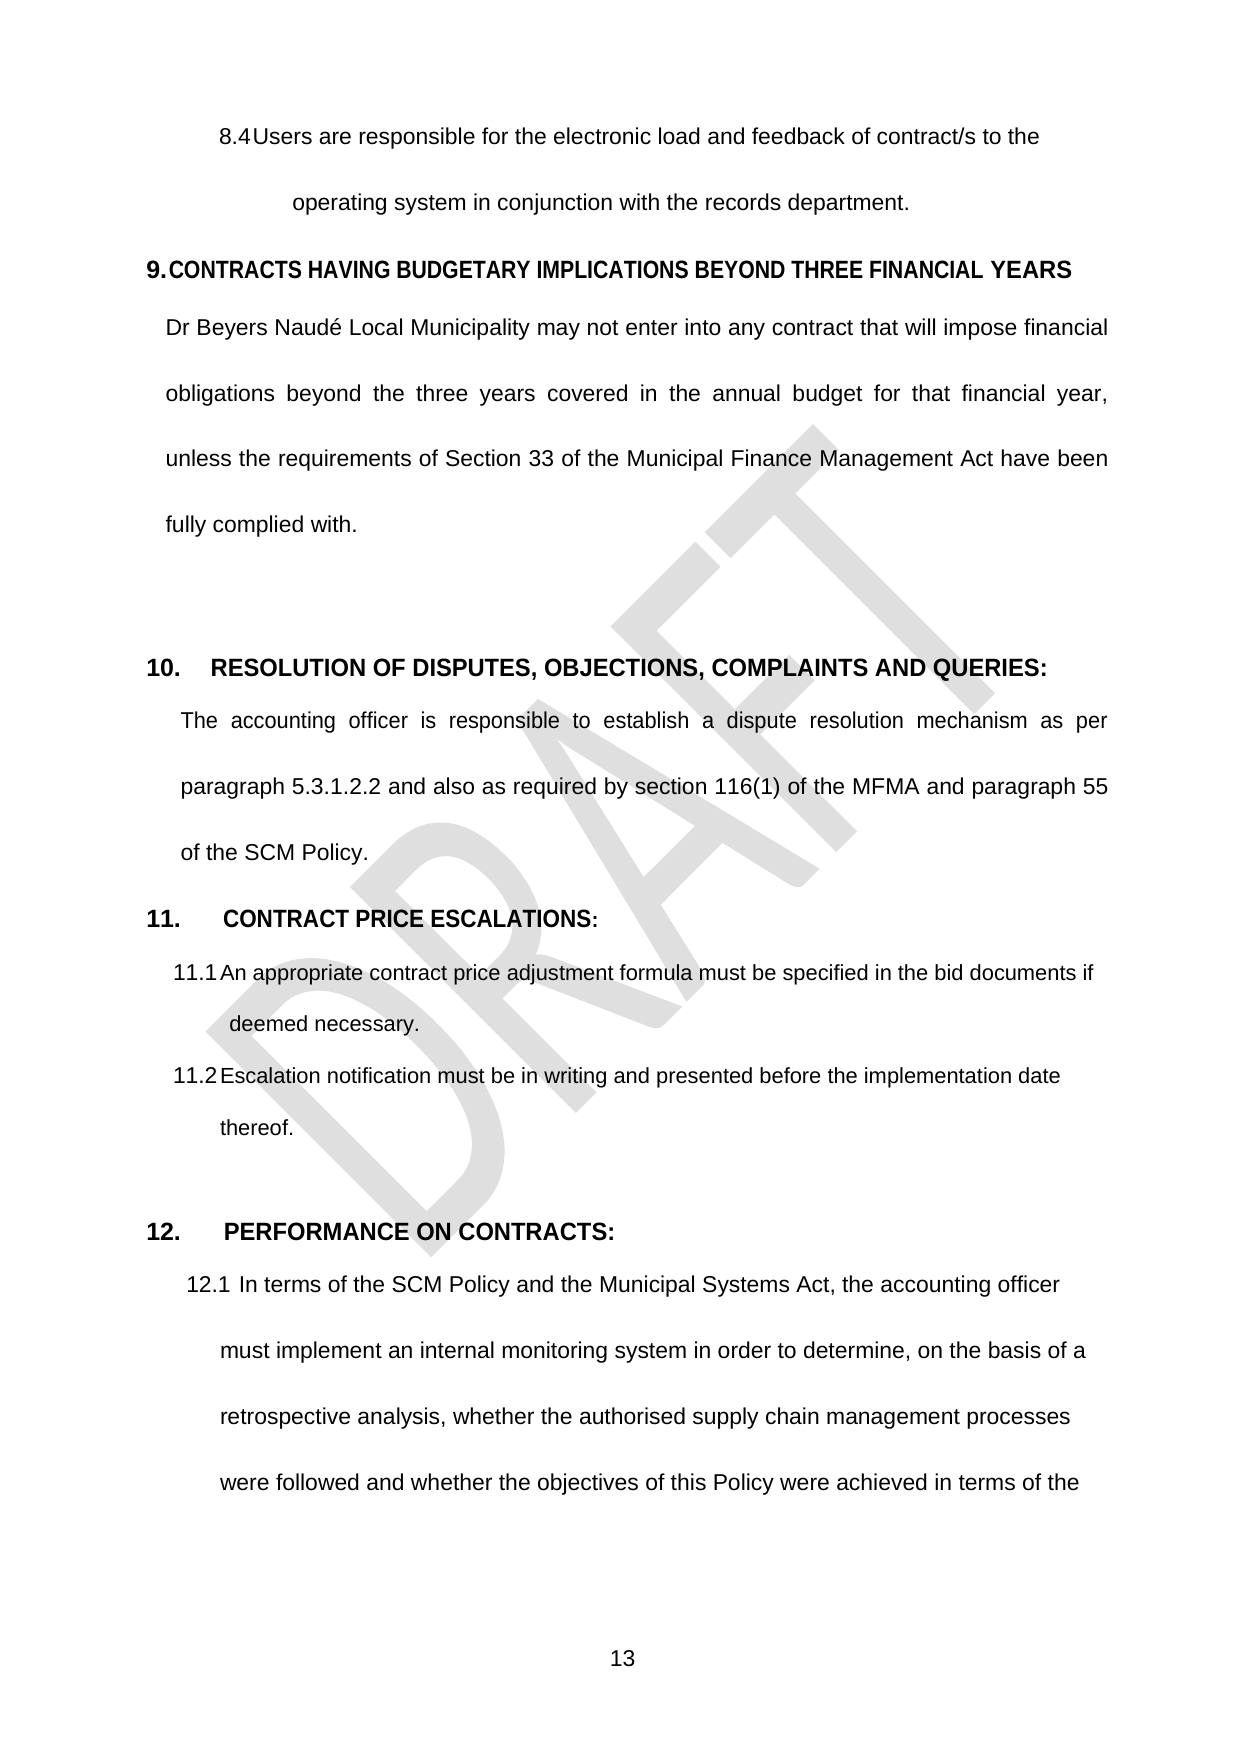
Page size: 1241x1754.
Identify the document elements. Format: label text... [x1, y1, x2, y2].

list Users are responsible for the electronic load and feedback of contract/s to the operating system in conjunction with the records department. [219, 123, 1109, 216]
list Escalation notification must be in writing and presented before the implementation date thereof. [173, 1062, 1109, 1140]
subtitle PERFORMANCE ON CONTRACTS: [146, 1217, 1109, 1246]
list An appropriate contract price adjustment formula must be specified in the bid documents if deemed necessary. [173, 958, 1109, 1036]
subtitle RESOLUTION OF DISPUTES, OBJECTIONS, COMPLAINTS AND QUERIES: [146, 653, 1109, 682]
subtitle CONTRACTS HAVING BUDGETARY IMPLICATIONS BEYOND THREE FINANCIAL YEARS [146, 255, 1109, 284]
text The accounting officer is responsible to establish a dispute resolution mechanism as per paragraph 5.3.1.2.2 and also as required by section 116(1) of the MFMA and paragraph 55 of the SCM Policy. [180, 707, 1109, 865]
text Dr Beyers Naudé Local Municipality may not enter into any contract that will impose financial obligations beyond the three years covered in the annual budget for that financial year, unless the requirements of Section 33 of the Municipal Finance Management Act have been fully complied with. [165, 314, 1109, 537]
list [186, 1271, 1109, 1495]
subtitle CONTRACT PRICE ESCALATIONS: [146, 904, 1109, 933]
